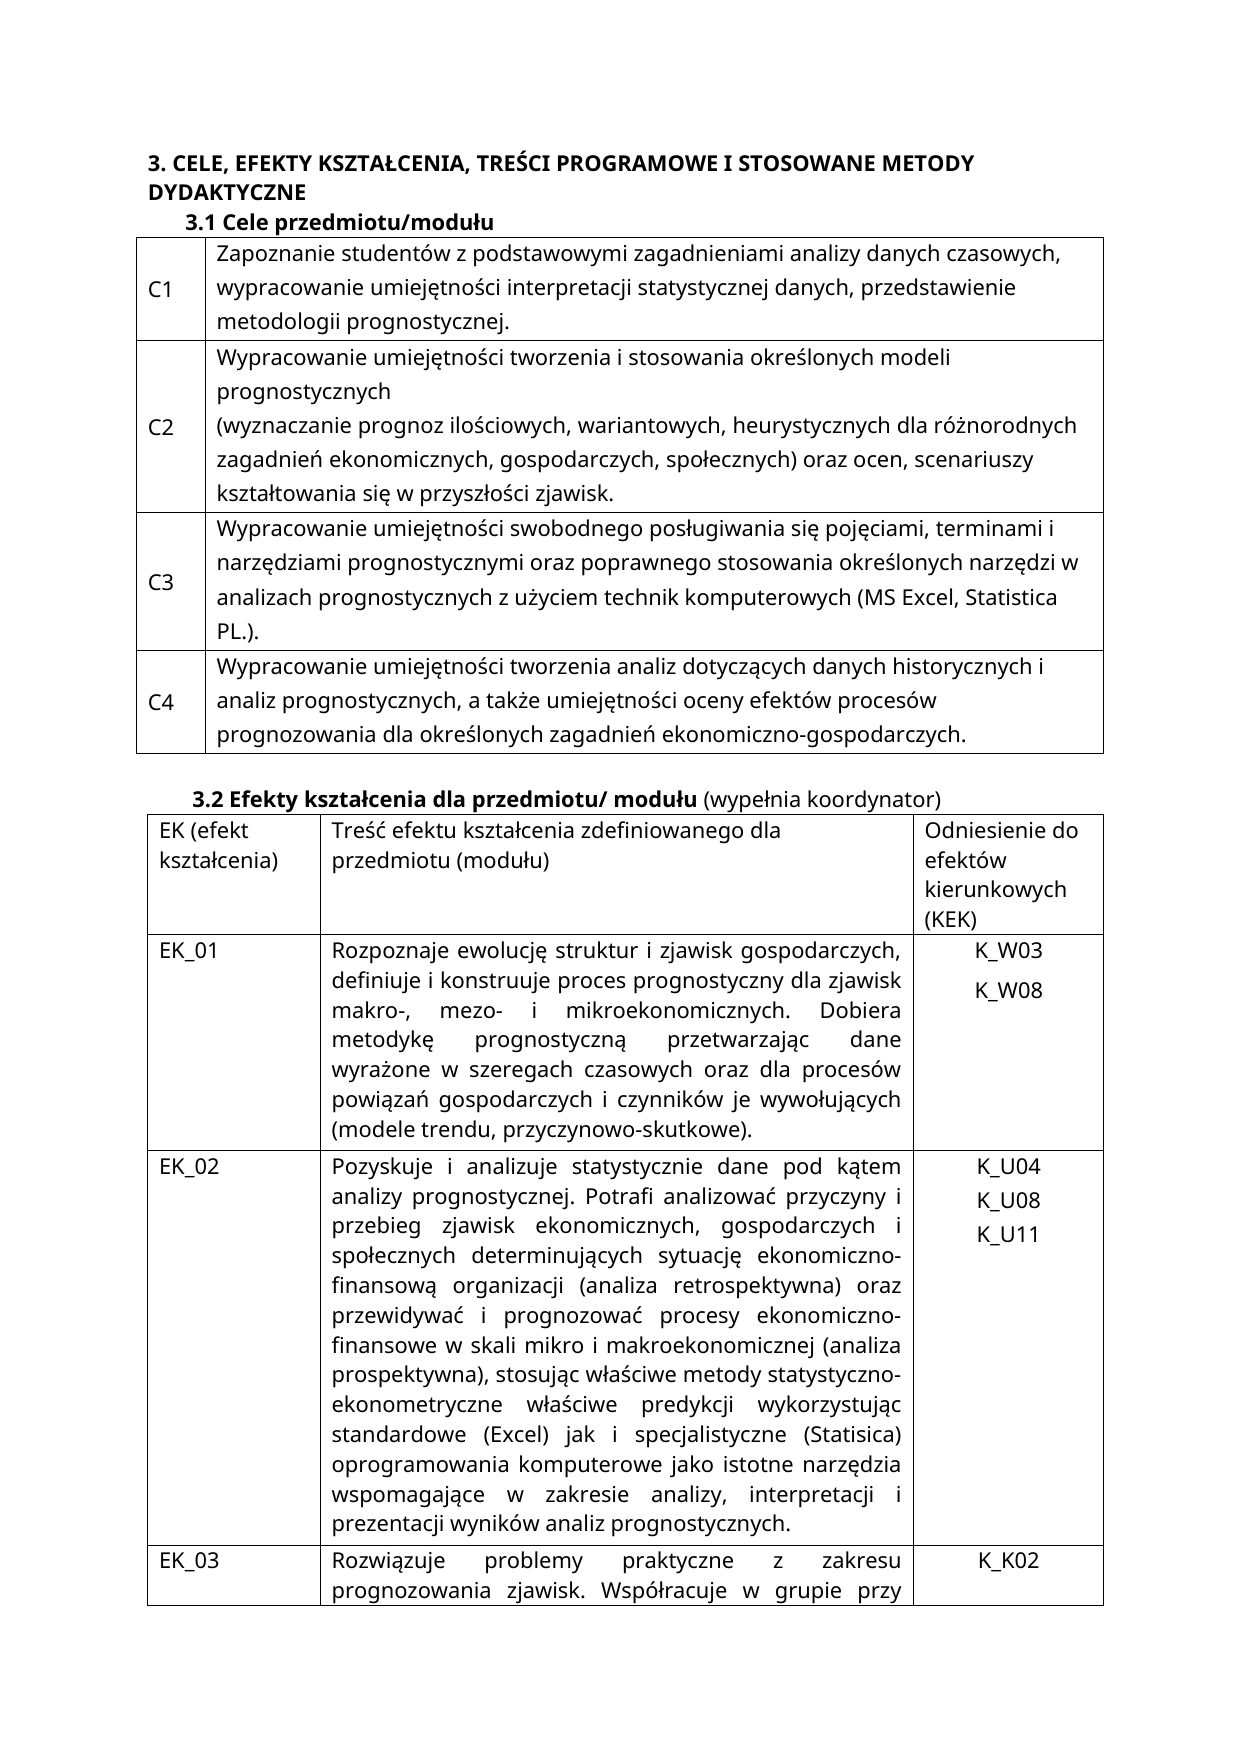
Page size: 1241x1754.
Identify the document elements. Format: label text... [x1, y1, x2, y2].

table_header Odniesienie do efektów kierunkowych (KEK) [914, 815, 1103, 934]
text 3.1 Cele przedmiotu/modułu [185, 207, 1093, 237]
table_cell K_W03 K_W08 [914, 935, 1103, 1150]
table_cell K_K02 [914, 1546, 1103, 1605]
table_cell Pozyskuje i analizuje statystycznie dane pod kątem analizy prognostycznej. Potrafi analizować przyczyny i przebieg zjawisk ekonomicznych, gospodarczych i społecznych determinujących sytuację ekonomiczno-finansową organizacji (analiza retrospektywna) oraz przewidywać i prognozować procesy ekonomiczno-finansowe w skali mikro i makroekonomicznej (analiza prospektywna), stosując właściwe metody statystyczno-ekonometryczne właściwe predykcji wykorzystując standardowe (Excel) jak i specjalistyczne (Statisica) oprogramowania komputerowe jako istotne narzędzia wspomagające w zakresie analizy, interpretacji i prezentacji wyników analiz prognostycznych. [321, 1151, 913, 1544]
table_header Zapoznanie studentów z podstawowymi zagadnieniami analizy danych czasowych, wypracowanie umiejętności interpretacji statystycznej danych, przedstawienie metodologii prognostycznej. [206, 238, 1103, 340]
table_header C1 [137, 238, 205, 340]
table_cell Wypracowanie umiejętności swobodnego posługiwania się pojęciami, terminami i narzędziami prognostycznymi oraz poprawnego stosowania określonych narzędzi w analizach prognostycznych z użyciem technik komputerowych (MS Excel, Statistica PL.). [206, 513, 1103, 650]
table_cell Wypracowanie umiejętności tworzenia analiz dotyczących danych historycznych i analiz prognostycznych, a także umiejętności oceny efektów procesów prognozowania dla określonych zagadnień ekonomiczno-gospodarczych. [206, 651, 1103, 753]
table_cell C2 [137, 341, 205, 512]
table_cell K_U04 K_U08 K_U11 [914, 1151, 1103, 1544]
table_cell C4 [137, 651, 205, 753]
table_header EK (efekt kształcenia) [148, 815, 320, 934]
table_header Treść efektu kształcenia zdefiniowanego dla przedmiotu (modułu) [321, 815, 913, 934]
text 3. CELE, EFEKTY KSZTAŁCENIA, TREŚCI PROGRAMOWE I STOSOWANE METODY DYDAKTYCZNE [148, 148, 1093, 207]
table_cell Rozpoznaje ewolucję struktur i zjawisk gospodarczych, definiuje i konstruuje proces prognostyczny dla zjawisk makro-, mezo- i mikroekonomicznych. Dobiera metodykę prognostyczną przetwarzając dane wyrażone w szeregach czasowych oraz dla procesów powiązań gospodarczych i czynników je wywołujących (modele trendu, przyczynowo-skutkowe). [321, 935, 913, 1150]
table_cell EK_03 [148, 1546, 320, 1605]
table_cell EK_02 [148, 1151, 320, 1544]
text 3.2 Efekty kształcenia dla przedmiotu/ modułu (wypełnia koordynator) [192, 784, 1093, 814]
table_cell EK_01 [148, 935, 320, 1150]
table_cell C3 [137, 513, 205, 650]
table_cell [321, 1546, 913, 1605]
table_cell Wypracowanie umiejętności tworzenia i stosowania określonych modeli prognostycznych (wyznaczanie prognoz ilościowych, wariantowych, heurystycznych dla różnorodnych zagadnień ekonomicznych, gospodarczych, społecznych) oraz ocen, scenariuszy kształtowania się w przyszłości zjawisk. [206, 341, 1103, 512]
